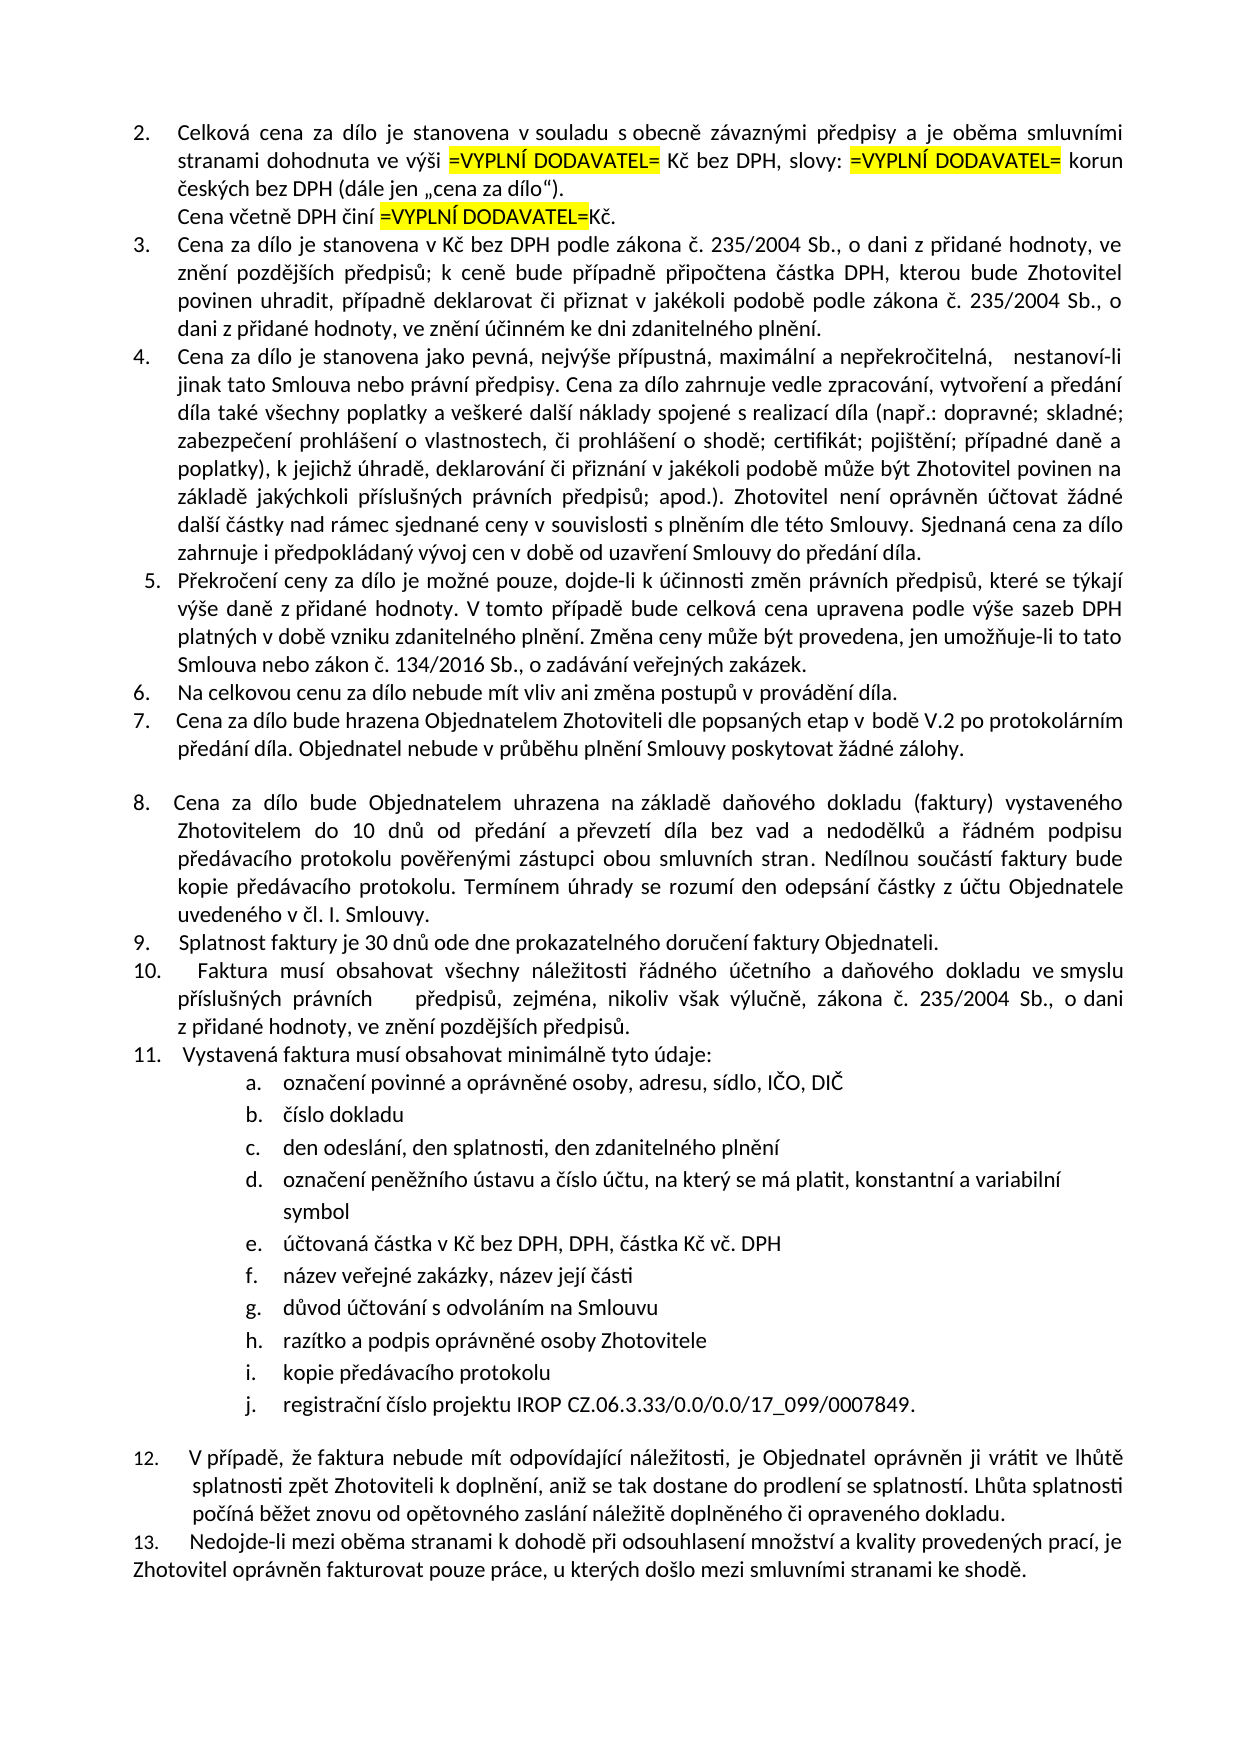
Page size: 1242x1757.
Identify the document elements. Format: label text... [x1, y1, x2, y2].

text 4. Cena za dílo je stanovena jako pevná, nejvýše přípustná, maximální a nepřekročitelná, nestanoví-li jinak tato Smlouva nebo právní předpisy. Cena za dílo zahrnuje vedle zpracování, vytvoření a předání díla také všechny poplatky a veškeré další náklady spojené s realizací díla (např.: dopravné; skladné; zabezpečení prohlášení o vlastnostech, či prohlášení o shodě; certifikát; pojištění; případné daně a poplatky), k jejichž úhradě, deklarování či přiznání v jakékoli podobě může být Zhotovitel povinen na základě jakýchkoli příslušných právních předpisů; apod.). Zhotovitel není oprávněn účtovat žádné další částky nad rámec sjednané ceny v souvislosti s plněním dle této Smlouvy. Sjednaná cena za dílo zahrnuje i předpokládaný vývoj cen v době od uzavření Smlouvy do předání díla. [133, 342, 1123, 566]
list razítko a podpis oprávněné osoby Zhotovitele [245, 1326, 1123, 1354]
text 9. Splatnost faktury je 30 dnů ode dne prokazatelného doručení faktury Objednateli. [133, 928, 1123, 956]
text Cena včetně DPH činí =VYPLNÍ DODAVATEL=Kč. [177, 202, 380, 230]
list označení povinné a oprávněné osoby, adresu, sídlo, IČO, DIČ [245, 1068, 1123, 1096]
text 3. Cena za dílo je stanovena v Kč bez DPH podle zákona č. 235/2004 Sb., o dani z přidané hodnoty, ve znění pozdějších předpisů; k ceně bude případně připočtena částka DPH, kterou bude Zhotovitel povinen uhradit, případně deklarovat či přiznat v jakékoli podobě podle zákona č. 235/2004 Sb., o dani z přidané hodnoty, ve znění účinném ke dni zdanitelného plnění. [133, 230, 1123, 342]
text 12. V případě, že faktura nebude mít odpovídající náležitosti, je Objednatel oprávněn ji vrátit ve lhůtě splatnosti zpět Zhotoviteli k doplnění, aniž se tak dostane do prodlení se splatností. Lhůta splatnosti počíná běžet znovu od opětovného zaslání náležitě doplněného či opraveného dokladu. [133, 1443, 1123, 1527]
list důvod účtování s odvoláním na Smlouvu [245, 1293, 1123, 1322]
text 13. Nedojde-li mezi oběma stranami k dohodě při odsouhlasení množství a kvality provedených prací, je Zhotovitel oprávněn fakturovat pouze práce, u kterých došlo mezi smluvními stranami ke shodě. [133, 1527, 1123, 1583]
text 5. Překročení ceny za dílo je možné pouze, dojde-li k účinnosti změn právních předpisů, které se týkají výše daně z přidané hodnoty. V tomto případě bude celková cena upravena podle výše sazeb DPH platných v době vzniku zdanitelného plnění. Změna ceny může být provedena, jen umožňuje-li to tato Smlouva nebo zákon č. 134/2016 Sb., o zadávání veřejných zakázek. [118, 566, 1123, 678]
list název veřejné zakázky, název její části [245, 1261, 1123, 1289]
text 11. Vystavená faktura musí obsahovat minimálně tyto údaje: [133, 1040, 1123, 1068]
text Cena včetně DPH činí =VYPLNÍ DODAVATEL=Kč. [589, 202, 1123, 230]
text 7. Cena za dílo bude hrazena Objednatelem Zhotoviteli dle popsaných etap v bodě V.2 po protokolárním předání díla. Objednatel nebude v průběhu plnění Smlouvy poskytovat žádné zálohy. [133, 707, 1123, 763]
text 2. Celková cena za dílo je stanovena v souladu s obecně závaznými předpisy a je oběma smluvními stranami dohodnuta ve výši =VYPLNÍ DODAVATEL= Kč bez DPH, slovy: =VYPLNÍ DODAVATEL= korun českých bez DPH (dále jen „cena za dílo“). [133, 118, 1123, 202]
text 8. Cena za dílo bude Objednatelem uhrazena na základě daňového dokladu (faktury) vystaveného Zhotovitelem do 10 dnů od předání a převzetí díla bez vad a nedodělků a řádném podpisu předávacího protokolu pověřenými zástupci obou smluvních stran. Nedílnou součástí faktury bude kopie předávacího protokolu. Termínem úhrady se rozumí den odepsání částky z účtu Objednatele uvedeného v čl. I. Smlouvy. [133, 788, 1123, 928]
list označení peněžního ústavu a číslo účtu, na který se má platit, konstantní a variabilní symbol [245, 1165, 1123, 1225]
list účtovaná částka v Kč bez DPH, DPH, částka Kč vč. DPH [245, 1229, 1123, 1257]
text 10. Faktura musí obsahovat všechny náležitosti řádného účetního a daňového dokladu ve smyslu příslušných právních předpisů, zejména, nikoliv však výlučně, zákona č. 235/2004 Sb., o dani z přidané hodnoty, ve znění pozdějších předpisů. [133, 956, 1123, 1040]
list den odeslání, den splatnosti, den zdanitelného plnění [245, 1133, 1123, 1161]
text 6. Na celkovou cenu za dílo nebude mít vliv ani změna postupů v provádění díla. [133, 678, 1123, 707]
list registrační číslo projektu IROP CZ.06.3.33/0.0/0.0/17_099/0007849. [245, 1390, 1123, 1418]
list kopie předávacího protokolu [245, 1358, 1123, 1386]
list číslo dokladu [245, 1100, 1123, 1128]
